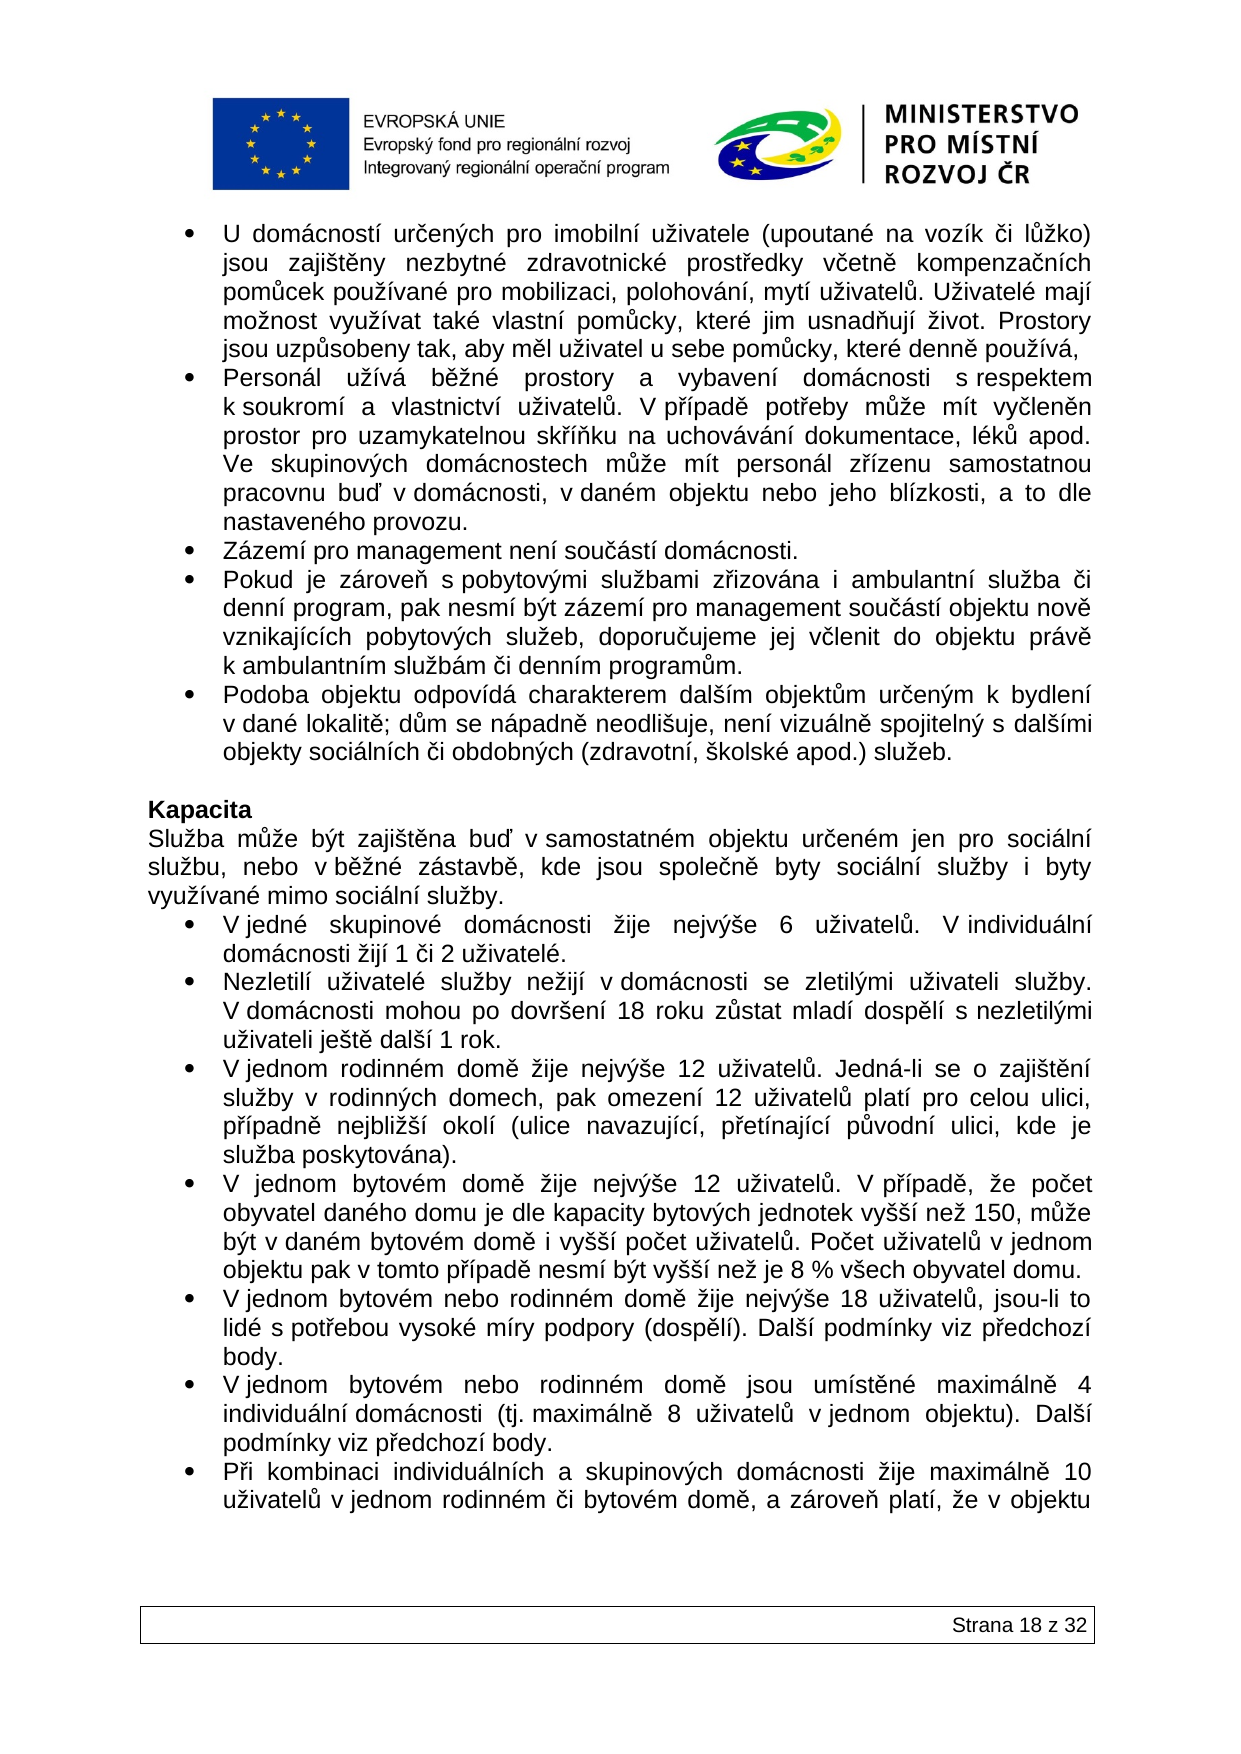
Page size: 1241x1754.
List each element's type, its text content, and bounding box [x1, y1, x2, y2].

list Podoba objektu odpovídá charakterem dalším objektům určeným k bydlení v dané lokalitě; dům se nápadně neodlišuje, není vizuálně spojitelný s dalšími objekty sociálních či obdobných (zdravotní, školské apod.) služeb. [185, 680, 1093, 766]
list V jednom bytovém domě žije nejvýše 12 uživatelů. V případě, že počet obyvatel daného domu je dle kapacity bytových jednotek vyšší než 150, může být v daném bytovém domě i vyšší počet uživatelů. Počet uživatelů v jednom objektu pak v tomto případě nesmí být vyšší než je 8 % všech obyvatel domu. [185, 1169, 1093, 1284]
list U domácností určených pro imobilní uživatele (upoutané na vozík či lůžko) jsou zajištěny nezbytné zdravotnické prostředky včetně kompenzačních pomůcek používané pro mobilizaci, polohování, mytí uživatelů. Uživatelé mají možnost využívat také vlastní pomůcky, které jim usnadňují život. Prostory jsou uzpůsobeny tak, aby měl uživatel u sebe pomůcky, které denně používá, [185, 148, 1093, 363]
list V jednom bytovém nebo rodinném domě žije nejvýše 18 uživatelů, jsou-li to lidé s potřebou vysoké míry podpory (dospělí). Další podmínky viz předchozí body. [185, 1284, 1093, 1370]
list Zázemí pro management není součástí domácnosti. [185, 536, 1093, 564]
list Pokud je zároveň s pobytovými službami zřizována i ambulantní služba či denní program, pak nesmí být zázemí pro management součástí objektu nově vznikajících pobytových služeb, doporučujeme jej včlenit do objektu právě k ambulantním službám či denním programům. [185, 564, 1093, 680]
list Nezletilí uživatelé služby nežijí v domácnosti se zletilými uživateli služby. V domácnosti mohou po dovršení 18 roku zůstat mladí dospělí s nezletilými uživateli ještě další 1 rok. [185, 967, 1093, 1054]
text Služba může být zajištěna buď v samostatném objektu určeném jen pro sociální službu, nebo v běžné zástavbě, kde jsou společně byty sociální služby i byty využívané mimo sociální služby. [148, 823, 1093, 910]
picture [182, 67, 1108, 220]
list V jedné skupinové domácnosti žije nejvýše 6 uživatelů. V individuální domácnosti žijí 1 či 2 uživatelé. [185, 910, 1093, 967]
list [185, 1457, 1093, 1514]
list V jednom rodinném domě žije nejvýše 12 uživatelů. Jedná-li se o zajištění služby v rodinných domech, pak omezení 12 uživatelů platí pro celou ulici, případně nejbližší okolí (ulice navazující, přetínající původní ulici, kde je služba poskytována). [185, 1054, 1093, 1169]
text Kapacita [148, 795, 1093, 823]
list V jednom bytovém nebo rodinném domě jsou umístěné maximálně 4 individuální domácnosti (tj. maximálně 8 uživatelů v jednom objektu). Další podmínky viz předchozí body. [185, 1370, 1093, 1457]
list Personál užívá běžné prostory a vybavení domácnosti s respektem k soukromí a vlastnictví uživatelů. V případě potřeby může mít vyčleněn prostor pro uzamykatelnou skříňku na uchovávání dokumentace, léků apod. Ve skupinových domácnostech může mít personál zřízenu samostatnou pracovnu buď v domácnosti, v daném objektu nebo jeho blízkosti, a to dle nastaveného provozu. [185, 363, 1093, 536]
